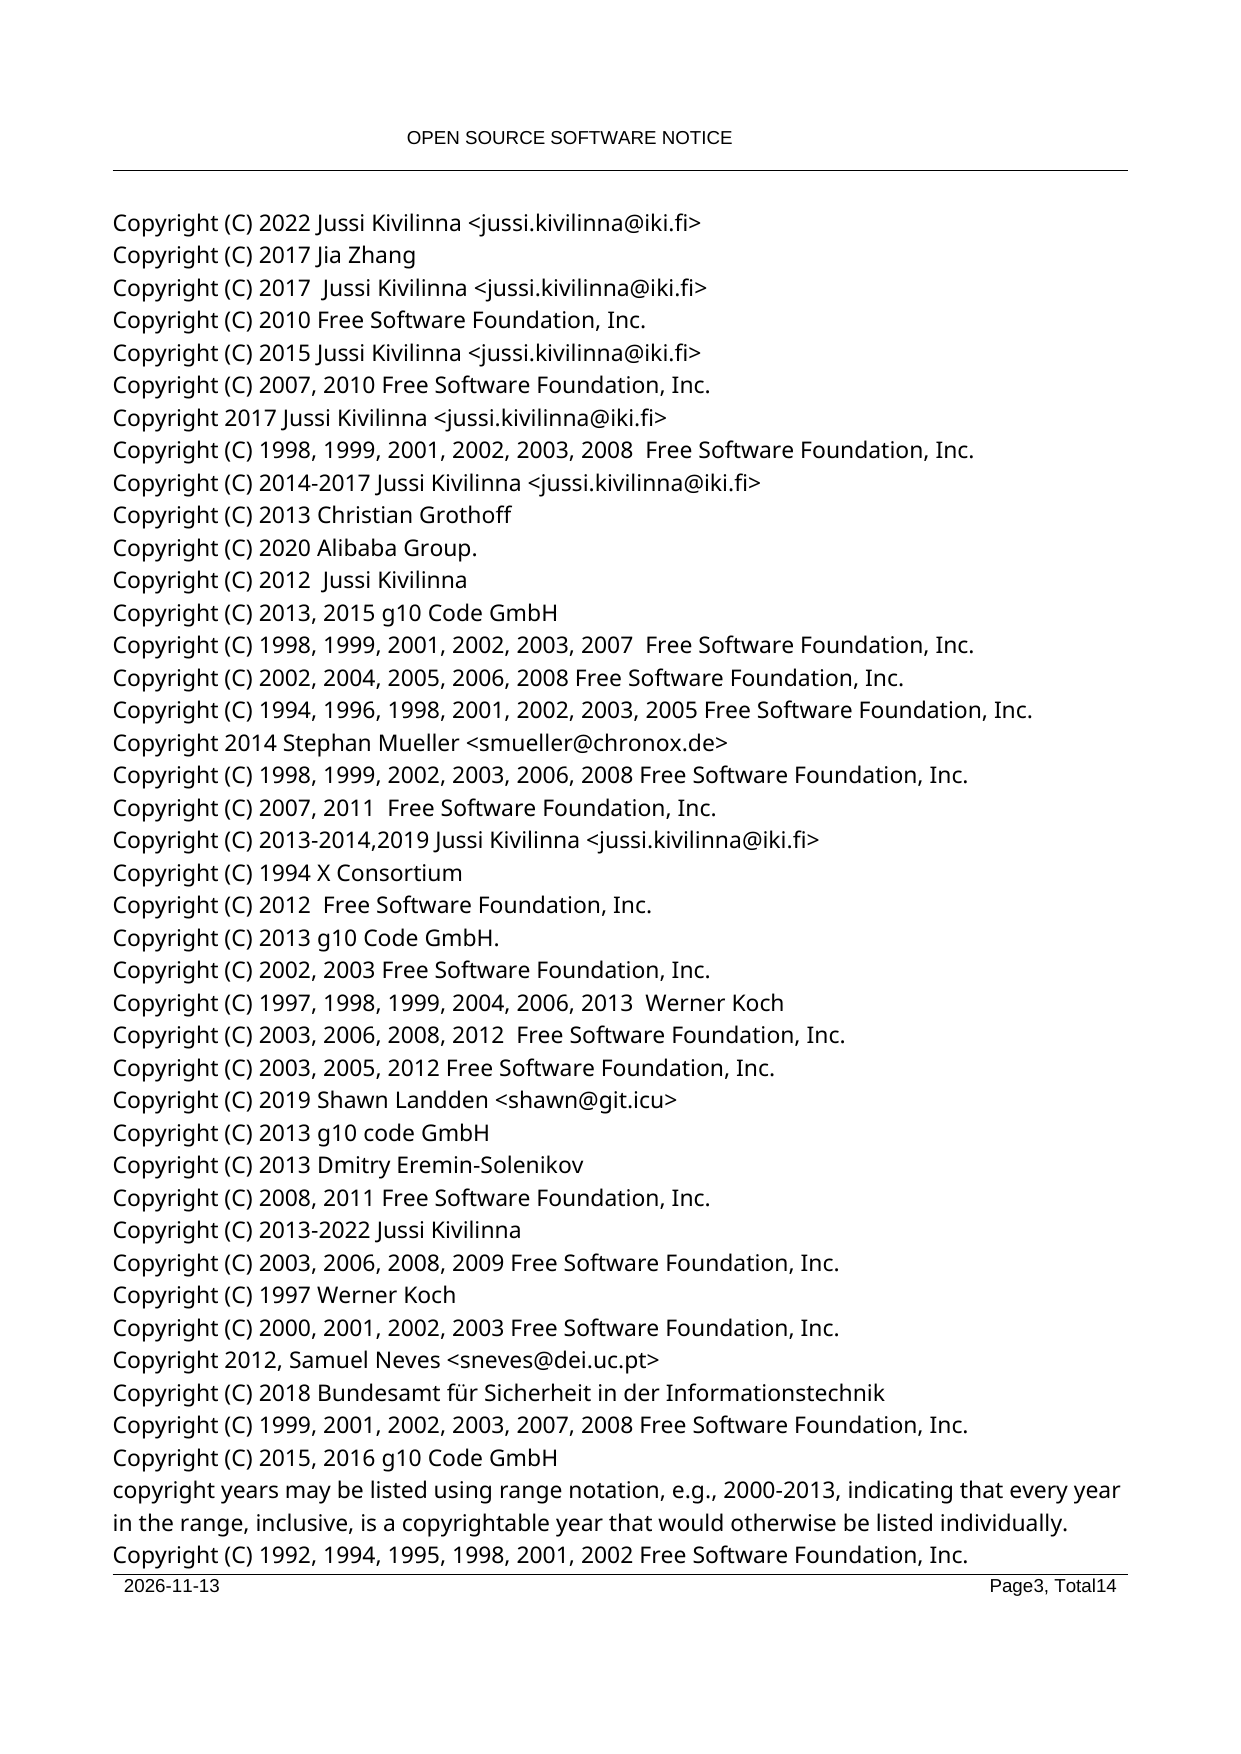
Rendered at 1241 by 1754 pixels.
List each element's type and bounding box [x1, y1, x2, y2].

text [112, 206, 1128, 1571]
